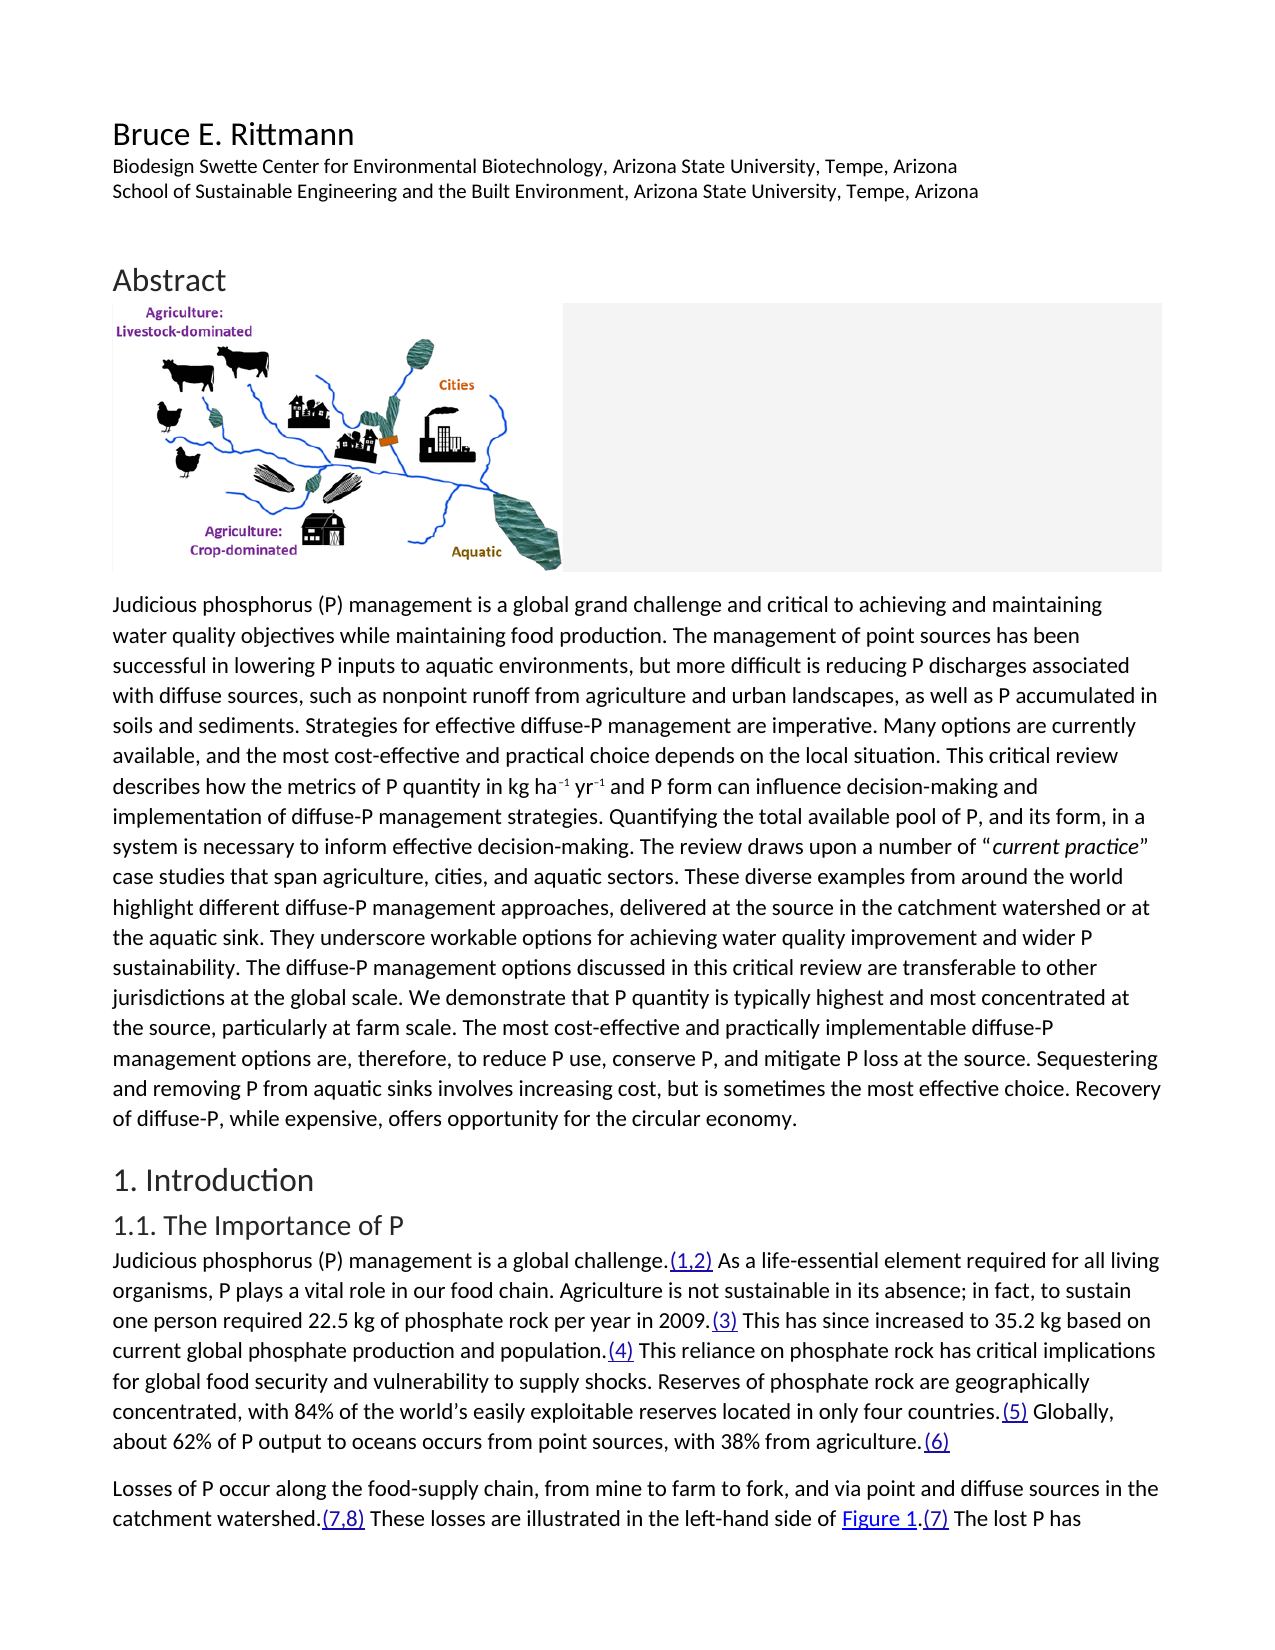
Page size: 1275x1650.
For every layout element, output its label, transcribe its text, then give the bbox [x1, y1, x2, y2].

subtitle 1. Introduction [112, 1159, 1162, 1200]
text Judicious phosphorus (P) management is a global challenge.(1,2) As a life-essential element required for all living organisms, P plays a vital role in our food chain. Agriculture is not sustainable in its absence; in fact, to sustain one person required 22.5 kg of phosphate rock per year in 2009.(3) This has since increased to 35.2 kg based on current global phosphate production and population.(4) This reliance on phosphate rock has critical implications for global food security and vulnerability to supply shocks. Reserves of phosphate rock are geographically concentrated, with 84% of the world’s easily exploitable reserves located in only four countries.(5) Globally, about 62% of P output to oceans occurs from point sources, with 38% from agriculture.(6) [112, 1246, 1162, 1455]
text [112, 153, 1162, 179]
text Judicious phosphorus (P) management is a global grand challenge and critical to achieving and maintaining water quality objectives while maintaining food production. The management of point sources has been successful in lowering P inputs to aquatic environments, but more difficult is reducing P discharges associated with diffuse sources, such as nonpoint runoff from agriculture and urban landscapes, as well as P accumulated in soils and sediments. Strategies for effective diffuse-P management are imperative. Many options are currently available, and the most cost-effective and practical choice depends on the local situation. This critical review describes how the metrics of P quantity in kg ha–1 yr–1 and P form can influence decision-making and implementation of diffuse-P management strategies. Quantifying the total available pool of P, and its form, in a system is necessary to inform effective decision-making. The review draws upon a number of “current practice” case studies that span agriculture, cities, and aquatic sectors. These diverse examples from around the world highlight different diffuse-P management approaches, delivered at the source in the catchment watershed or at the aquatic sink. They underscore workable options for achieving water quality improvement and wider P sustainability. The diffuse-P management options discussed in this critical review are transferable to other jurisdictions at the global scale. We demonstrate that P quantity is typically highest and most concentrated at the source, particularly at farm scale. The most cost-effective and practically implementable diffuse-P management options are, therefore, to reduce P use, conserve P, and mitigate P loss at the source. Sequestering and removing P from aquatic sinks involves increasing cost, but is sometimes the most effective choice. Recovery of diffuse-P, while expensive, offers opportunity for the circular economy. [112, 591, 1162, 1132]
subtitle Abstract [112, 259, 1162, 300]
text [112, 179, 1162, 204]
subtitle 1.1. The Importance of P [112, 1207, 1162, 1243]
text Bruce E. Rittmann [112, 112, 1162, 153]
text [112, 1474, 1162, 1532]
picture [112, 303, 563, 572]
